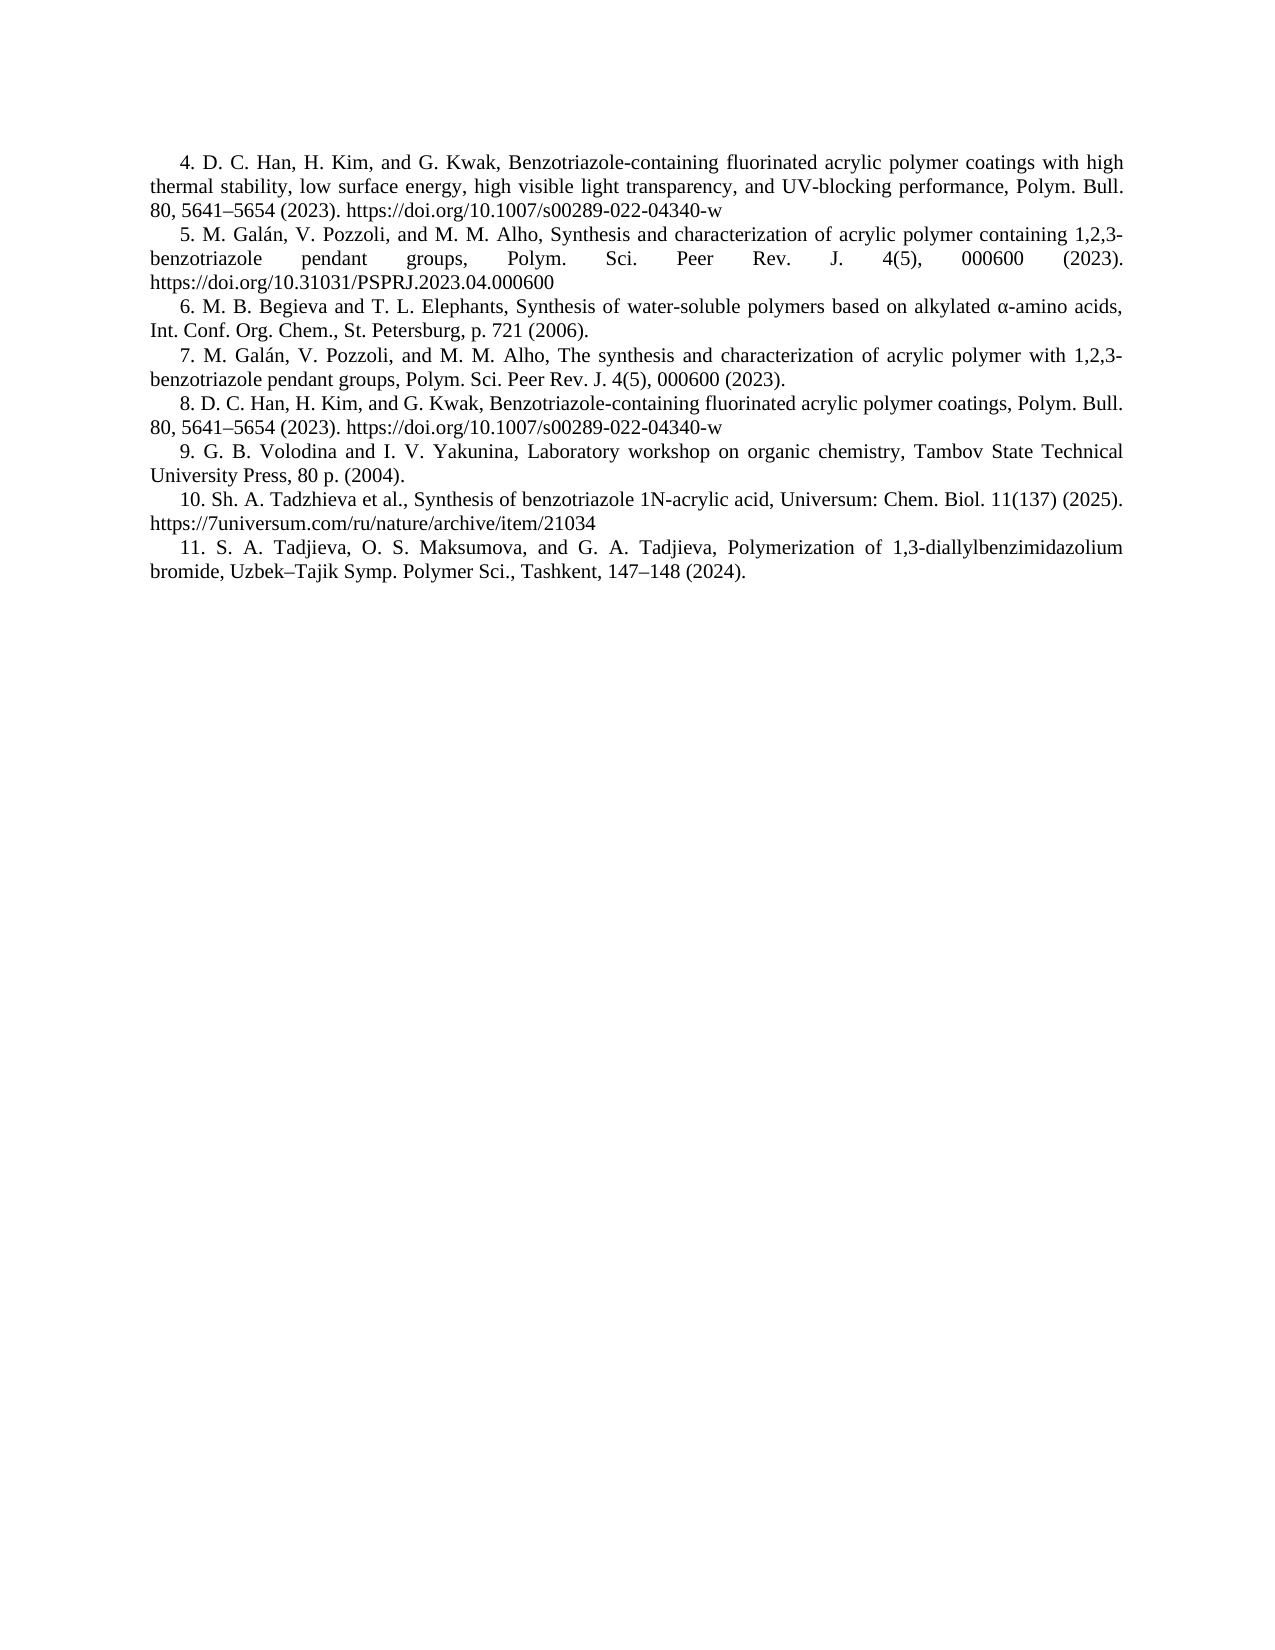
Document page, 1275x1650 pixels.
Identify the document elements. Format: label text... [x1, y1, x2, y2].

text 9. G. B. Volodina and I. V. Yakunina, Laboratory workshop on organic chemistry, Tambov State Technical University Press, 80 p. (2004). [150, 439, 1125, 487]
text 7. M. Galán, V. Pozzoli, and M. M. Alho, The synthesis and characterization of acrylic polymer with 1,2,3-benzotriazole pendant groups, Polym. Sci. Peer Rev. J. 4(5), 000600 (2023). [150, 342, 1125, 391]
text 6. M. B. Begieva and T. L. Elephants, Synthesis of water-soluble polymers based on alkylated α-amino acids, Int. Conf. Org. Chem., St. Petersburg, p. 721 (2006). [150, 294, 1125, 342]
text 5. M. Galán, V. Pozzoli, and M. M. Alho, Synthesis and characterization of acrylic polymer containing 1,2,3-benzotriazole pendant groups, Polym. Sci. Peer Rev. J. 4(5), 000600 (2023). https://doi.org/10.31031/PSPRJ.2023.04.000600 [150, 222, 1125, 294]
text 10. Sh. A. Tadzhieva et al., Synthesis of benzotriazole 1N-acrylic acid, Universum: Chem. Biol. 11(137) (2025). https://7universum.com/ru/nature/archive/item/21034 [150, 487, 1125, 535]
text 11. S. A. Tadjieva, O. S. Maksumova, and G. A. Tadjieva, Polymerization of 1,3-diallylbenzimidazolium bromide, Uzbek–Tajik Symp. Polymer Sci., Tashkent, 147–148 (2024). [150, 535, 1125, 583]
text 4. D. C. Han, H. Kim, and G. Kwak, Benzotriazole-containing fluorinated acrylic polymer coatings with high thermal stability, low surface energy, high visible light transparency, and UV-blocking performance, Polym. Bull. 80, 5641–5654 (2023). https://doi.org/10.1007/s00289-022-04340-w [150, 150, 1125, 222]
text 8. D. C. Han, H. Kim, and G. Kwak, Benzotriazole-containing fluorinated acrylic polymer coatings, Polym. Bull. 80, 5641–5654 (2023). https://doi.org/10.1007/s00289-022-04340-w [150, 391, 1125, 439]
